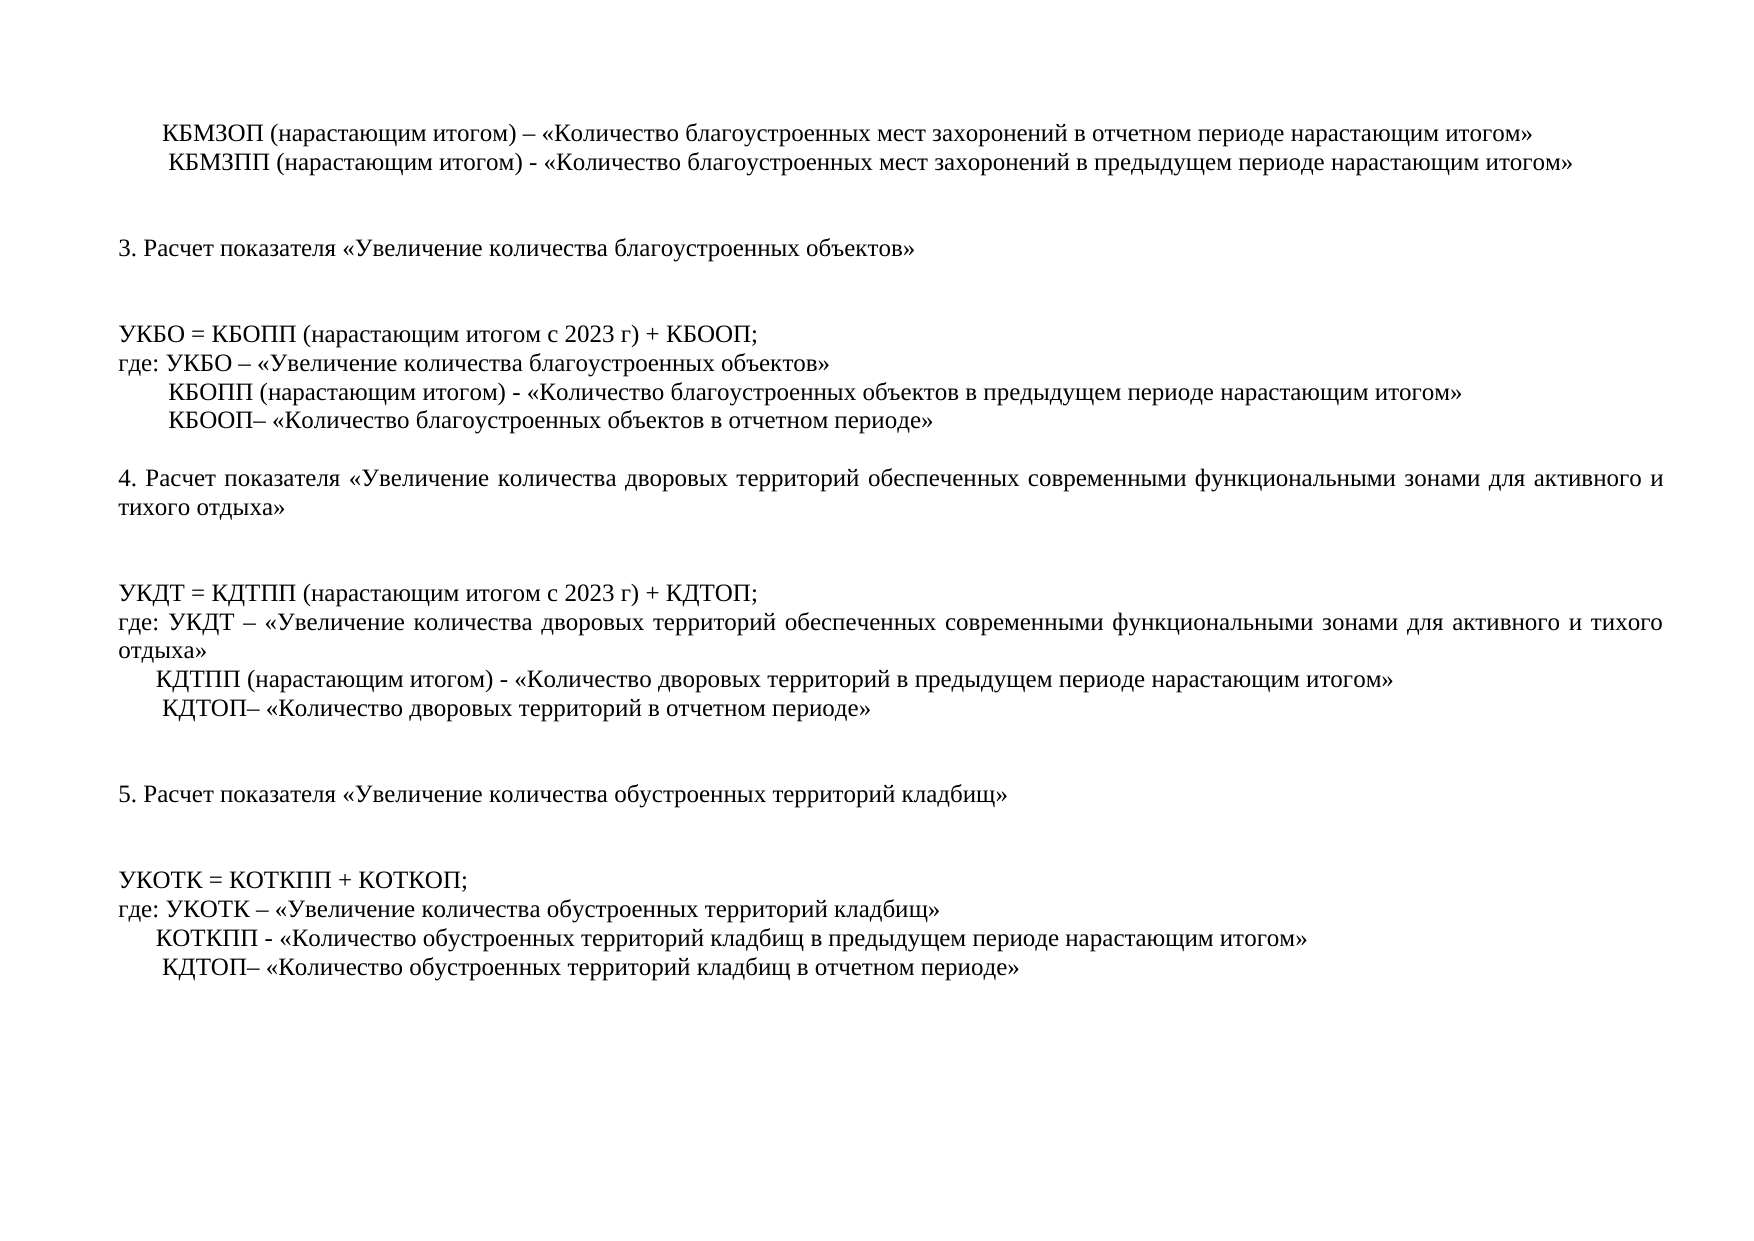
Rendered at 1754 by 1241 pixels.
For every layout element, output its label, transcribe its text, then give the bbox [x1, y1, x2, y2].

text КДТОП– «Количество дворовых территорий в отчетном периоде» [118, 693, 1665, 722]
text УКБО = КБОПП (нарастающим итогом с 2023 г) + КБООП; [118, 319, 1665, 348]
text УКОТК = КОТКПП + КОТКОП; [118, 866, 1665, 894]
text УКДТ = КДТПП (нарастающим итогом с 2023 г) + КДТОП; [118, 578, 1665, 607]
text КОТКПП - «Количество обустроенных территорий кладбищ в предыдущем периоде нарастающим итогом» [118, 923, 1665, 952]
text КБМЗОП (нарастающим итогом) – «Количество благоустроенных мест захоронений в отчетном периоде нарастающим итогом» [118, 118, 1665, 147]
text КБОПП (нарастающим итогом) - «Количество благоустроенных объектов в предыдущем периоде нарастающим итогом» [118, 377, 1665, 406]
text где: УКБО – «Увеличение количества благоустроенных объектов» [118, 348, 1665, 377]
text КБМЗПП (нарастающим итогом) - «Количество благоустроенных мест захоронений в предыдущем периоде нарастающим итогом» [118, 147, 1665, 176]
text КДТПП (нарастающим итогом) - «Количество дворовых территорий в предыдущем периоде нарастающим итогом» [118, 664, 1665, 693]
text 4. Расчет показателя «Увеличение количества дворовых территорий обеспеченных современными функциональными зонами для активного и тихого отдыха» [118, 463, 1665, 521]
text КДТОП– «Количество обустроенных территорий кладбищ в отчетном периоде» [118, 952, 1665, 981]
text где: УКДТ – «Увеличение количества дворовых территорий обеспеченных современными функциональными зонами для активного и тихого отдыха» [118, 607, 1665, 664]
text КБООП– «Количество благоустроенных объектов в отчетном периоде» [118, 406, 1665, 434]
text 5. Расчет показателя «Увеличение количества обустроенных территорий кладбищ» [118, 779, 1665, 808]
text 3. Расчет показателя «Увеличение количества благоустроенных объектов» [118, 233, 1665, 262]
text где: УКОТК – «Увеличение количества обустроенных территорий кладбищ» [118, 894, 1665, 923]
